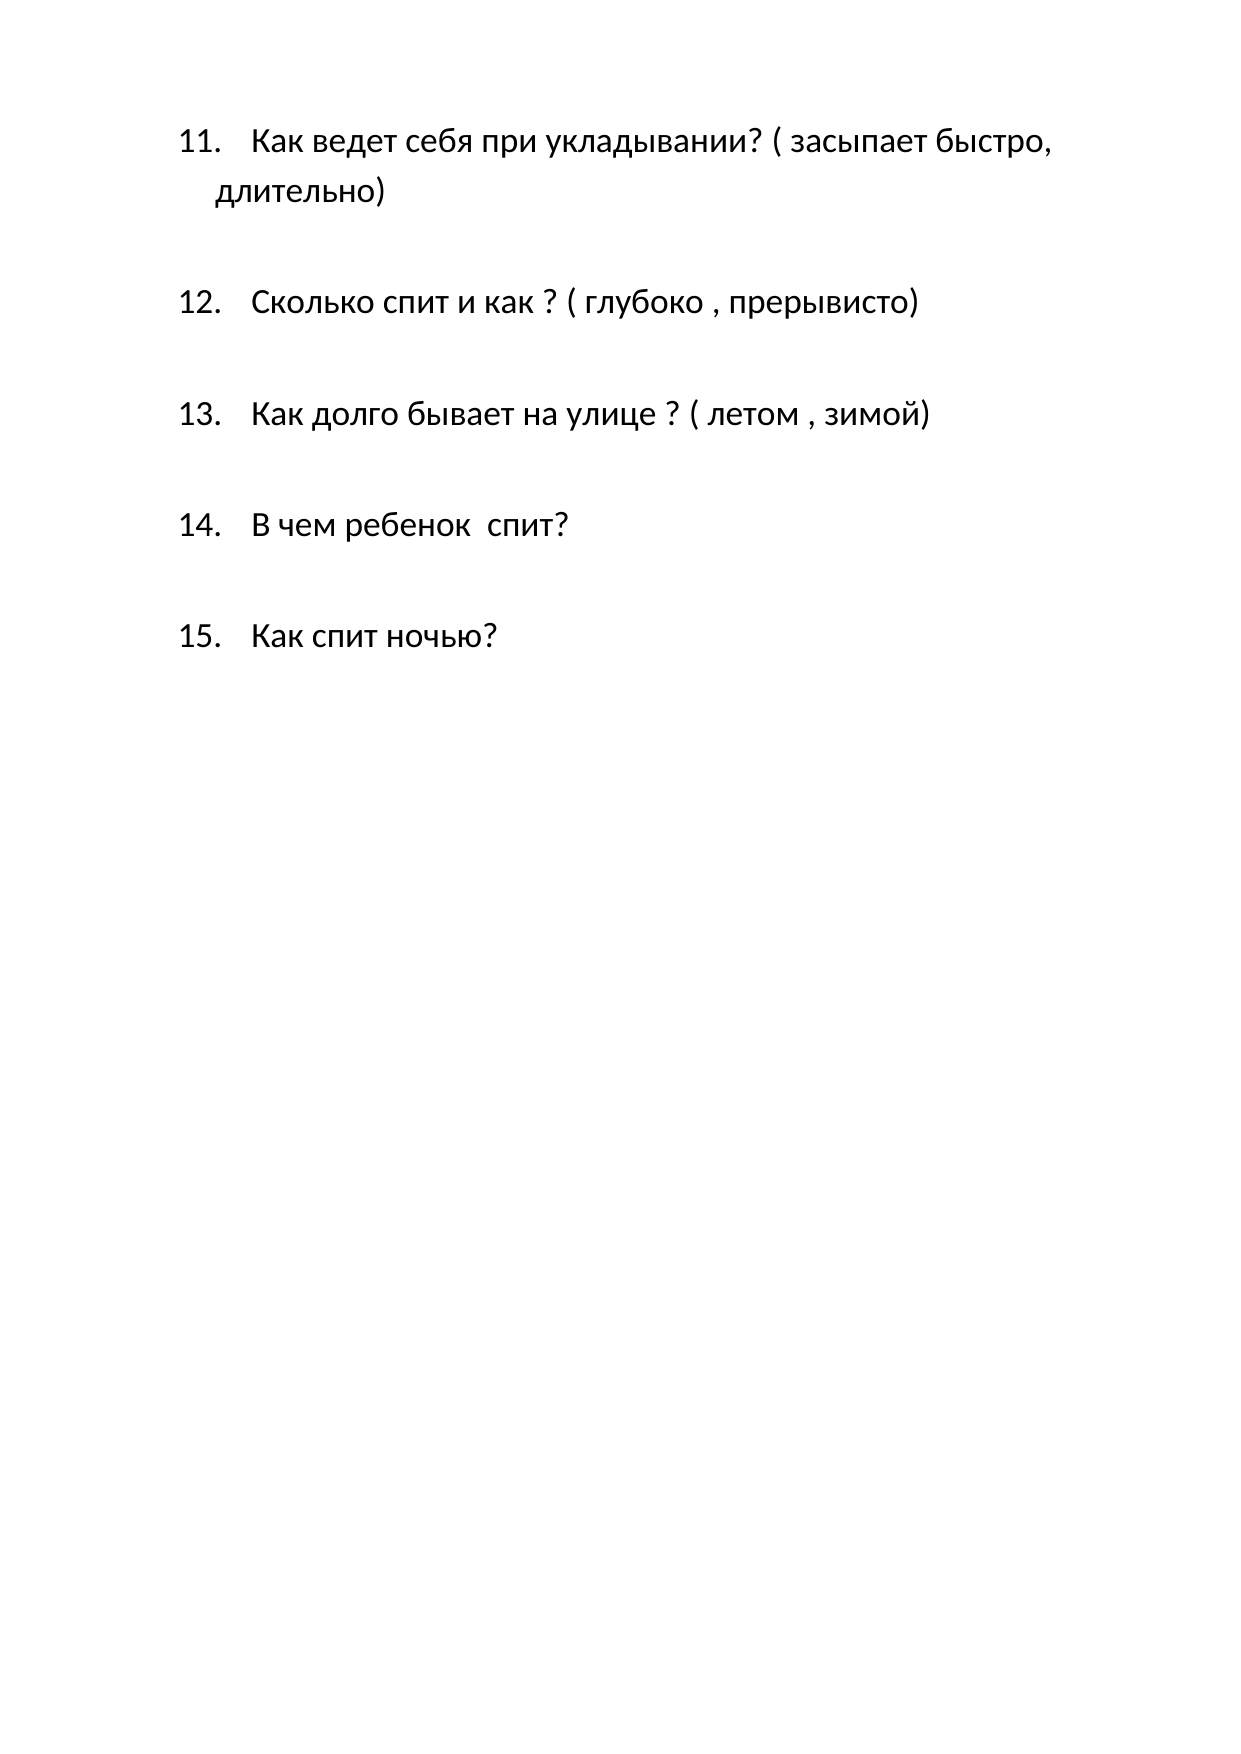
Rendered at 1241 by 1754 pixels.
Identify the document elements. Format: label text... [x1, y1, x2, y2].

list Как долго бывает на улице ? ( летом , зимой) [177, 391, 1152, 434]
list Как ведет себя при укладывании? ( засыпает быстро, длительно) [177, 118, 1152, 211]
list В чем ребенок спит? [177, 502, 1152, 545]
list Как спит ночью? [177, 613, 1152, 656]
list Сколько спит и как ? ( глубоко , прерывисто) [177, 279, 1152, 322]
